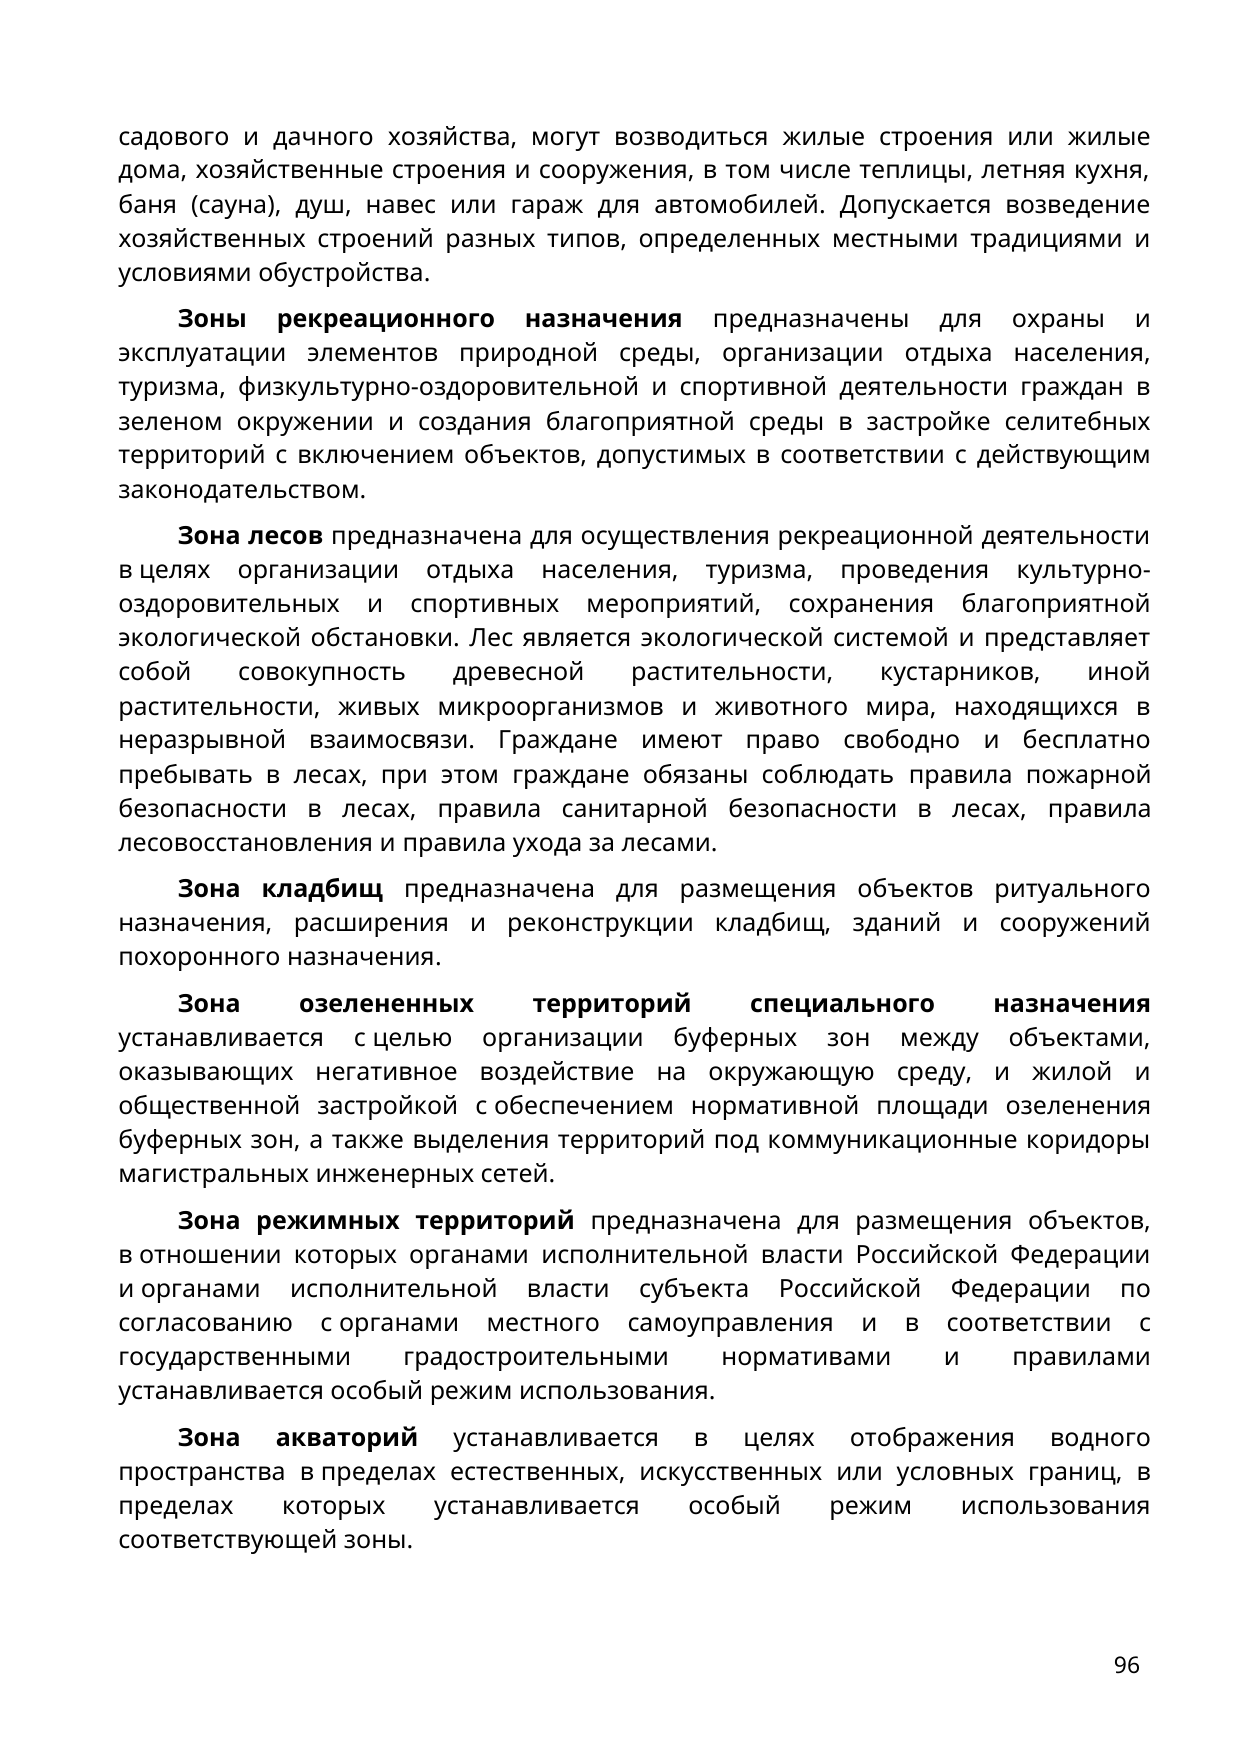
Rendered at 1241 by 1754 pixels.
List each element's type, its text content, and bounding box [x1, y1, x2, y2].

text Зона кладбищ предназначена для размещения объектов ритуального назначения, расширения и реконструкции кладбищ, зданий и сооружений похоронного назначения. [118, 871, 1152, 973]
text Зона озелененных территорий специального назначения устанавливается с целью организации буферных зон между объектами, оказывающих негативное воздействие на окружающую среду, и жилой и общественной застройкой с обеспечением нормативной площади озеленения буферных зон, а также выделения территорий под коммуникационные коридоры магистральных инженерных сетей. [118, 986, 1152, 1190]
text Зона акваторий устанавливается в целях отображения водного пространства в пределах естественных, искусственных или условных границ, в пределах которых устанавливается особый режим использования соответствующей зоны. [118, 1419, 1152, 1556]
text Зона режимных территорий предназначена для размещения объектов, в отношении которых органами исполнительной власти Российской Федерации и органами исполнительной власти субъекта Российской Федерации по согласованию с органами местного самоуправления и в соответствии с государственными градостроительными нормативами и правилами устанавливается особый режим использования. [118, 1202, 1152, 1407]
text Зона лесов предназначена для осуществления рекреационной деятельности в целях организации отдыха населения, туризма, проведения культурно-оздоровительных и спортивных мероприятий, сохранения благоприятной экологической обстановки. Лес является экологической системой и представляет собой совокупность древесной растительности, кустарников, иной растительности, живых микроорганизмов и животного мира, находящихся в неразрывной взаимосвязи. Граждане имеют право свободно и бесплатно пребывать в лесах, при этом граждане обязаны соблюдать правила пожарной безопасности в лесах, правила санитарной безопасности в лесах, правила лесовосстановления и правила ухода за лесами. [118, 518, 1152, 858]
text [118, 118, 1152, 288]
text Зоны рекреационного назначения предназначены для охраны и эксплуатации элементов природной среды, организации отдыха населения, туризма, физкультурно-оздоровительной и спортивной деятельности граждан в зеленом окружении и создания благоприятной среды в застройке селитебных территорий с включением объектов, допустимых в соответствии с действующим законодательством. [118, 301, 1152, 505]
